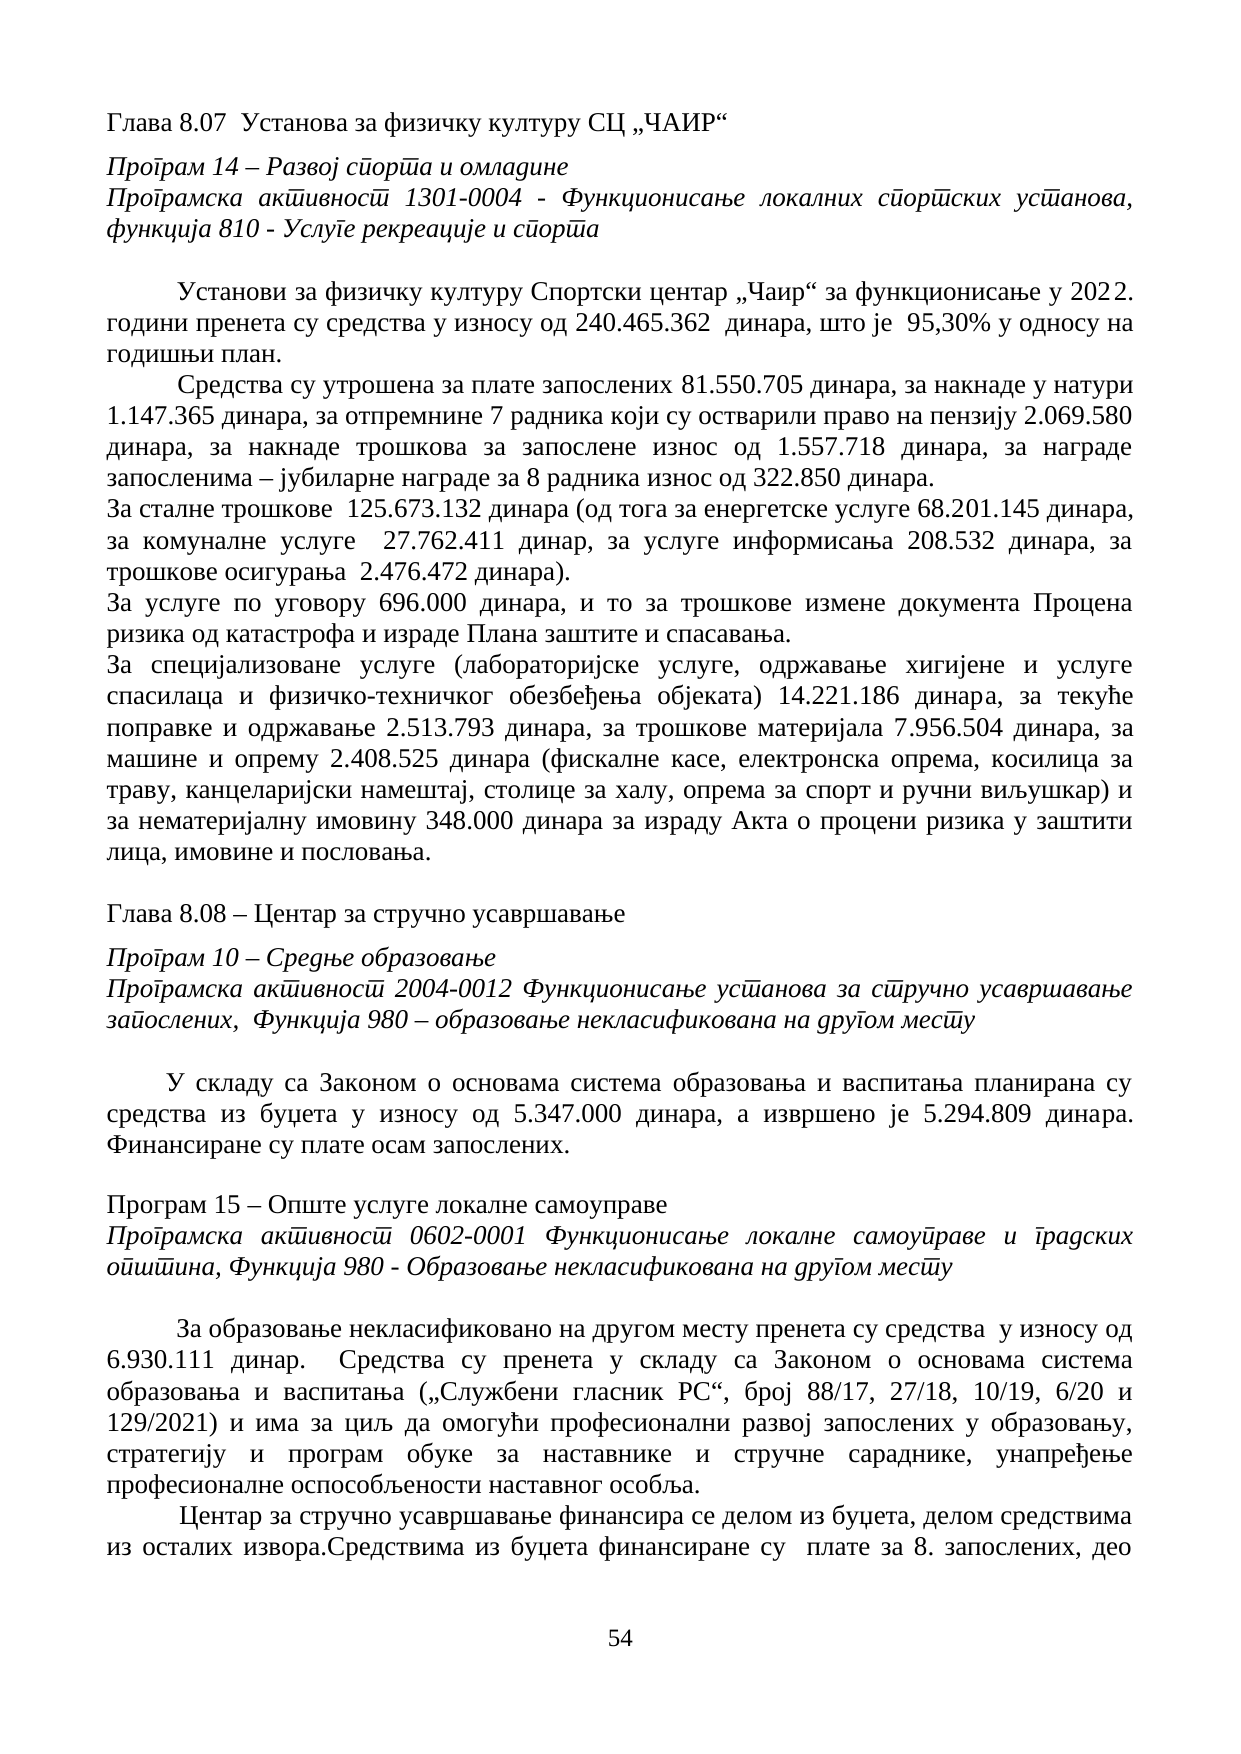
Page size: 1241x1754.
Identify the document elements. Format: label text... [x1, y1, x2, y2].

text Програмска активност 1301-0004 - Функционисање локалних спортских установа, функција 810 - Услуге рекреације и спорта [106, 181, 1134, 243]
text Програмска активност 0602-0001 Функционисање локалне самоуправе и градских општина, Функција 980 - Образовање некласификована на другом месту [106, 1219, 1134, 1281]
text Програмска активност 2004-0012 Функционисање установа за стручно усавршавање запослених, Функција 980 – образовање некласификована на другом месту [106, 972, 1134, 1034]
text Програм 15 – Опште услуге локалне самоуправе [106, 1188, 1134, 1219]
text Програм 10 – Средње образовање [106, 941, 1134, 972]
text Глава 8.07 Установа за физичку културу СЦ „ЧАИР“ [106, 106, 1134, 137]
text Глава 8.08 – Центар за стручно усавршавање [106, 897, 1134, 929]
text У складу са Законом о основама система образовања и васпитања планирана су средства из буџета у износу од 5.347.000 динара, а извршено је 5.294.809 динара. Финансиране су плате осам запослених. [106, 1066, 1134, 1159]
text За образовање некласификовано на другом месту пренета су средства у износу од 6.930.111 динар. Средства су пренета у складу са Законом о основама система образовања и васпитања („Службени гласник РС“, број 88/17, 27/18, 10/19, 6/20 и 129/2021) и има за циљ да омогући професионални развој запослених у образовању, стратегију и програм обуке за наставнике и стручне сараднике, унапређење професионалне оспособљености наставног особља. [106, 1312, 1134, 1499]
text За специјализоване услуге (лабораторијске услуге, одржавање хигијене и услуге спасилаца и физичко-техничког обезбеђења објеката) 14.221.186 динарa, за текуће поправке и одржавање 2.513.793 динара, за трошкове материјала 7.956.504 динара, за машине и опрему 2.408.525 динара (фискалне касе, електронска опрема, косилица за траву, канцеларијски намештај, столице за халу, опрема за спорт и ручни виљушкар) и за нематеријалну имовину 348.000 динара за израду Акта о процени ризика у заштити лица, имовине и пословања. [106, 648, 1134, 866]
text За сталне трошкове 125.673.132 динара (од тога за енергетске услуге 68.201.145 динара, за комуналне услуге 27.762.411 динар, за услуге информисања 208.532 динара, за трошкове осигурања 2.476.472 динара). [106, 493, 1134, 586]
text Средства су утрошена за плате запослених 81.550.705 динара, за накнаде у натури 1.147.365 динара, за отпремнине 7 радника који су остварили право на пензију 2.069.580 динара, за накнаде трошкова за запослене износ од 1.557.718 динара, за награде запосленима – јубиларне награде за 8 радника износ од 322.850 динара. [106, 368, 1134, 493]
text За услуге по уговору 696.000 динара, и то за трошкове измене документа Процена ризика од катастрофа и израде Плана заштите и спасавања. [106, 586, 1134, 648]
text Програм 14 – Развој спорта и омладине [106, 150, 1134, 181]
text Установи за физичку културу Спортски центар „Чаир“ за функционисање у 2022. години пренета су средства у износу од 240.465.362 динара, што је 95,30% у односу на годишњи план. [106, 274, 1134, 368]
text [106, 1499, 1134, 1562]
